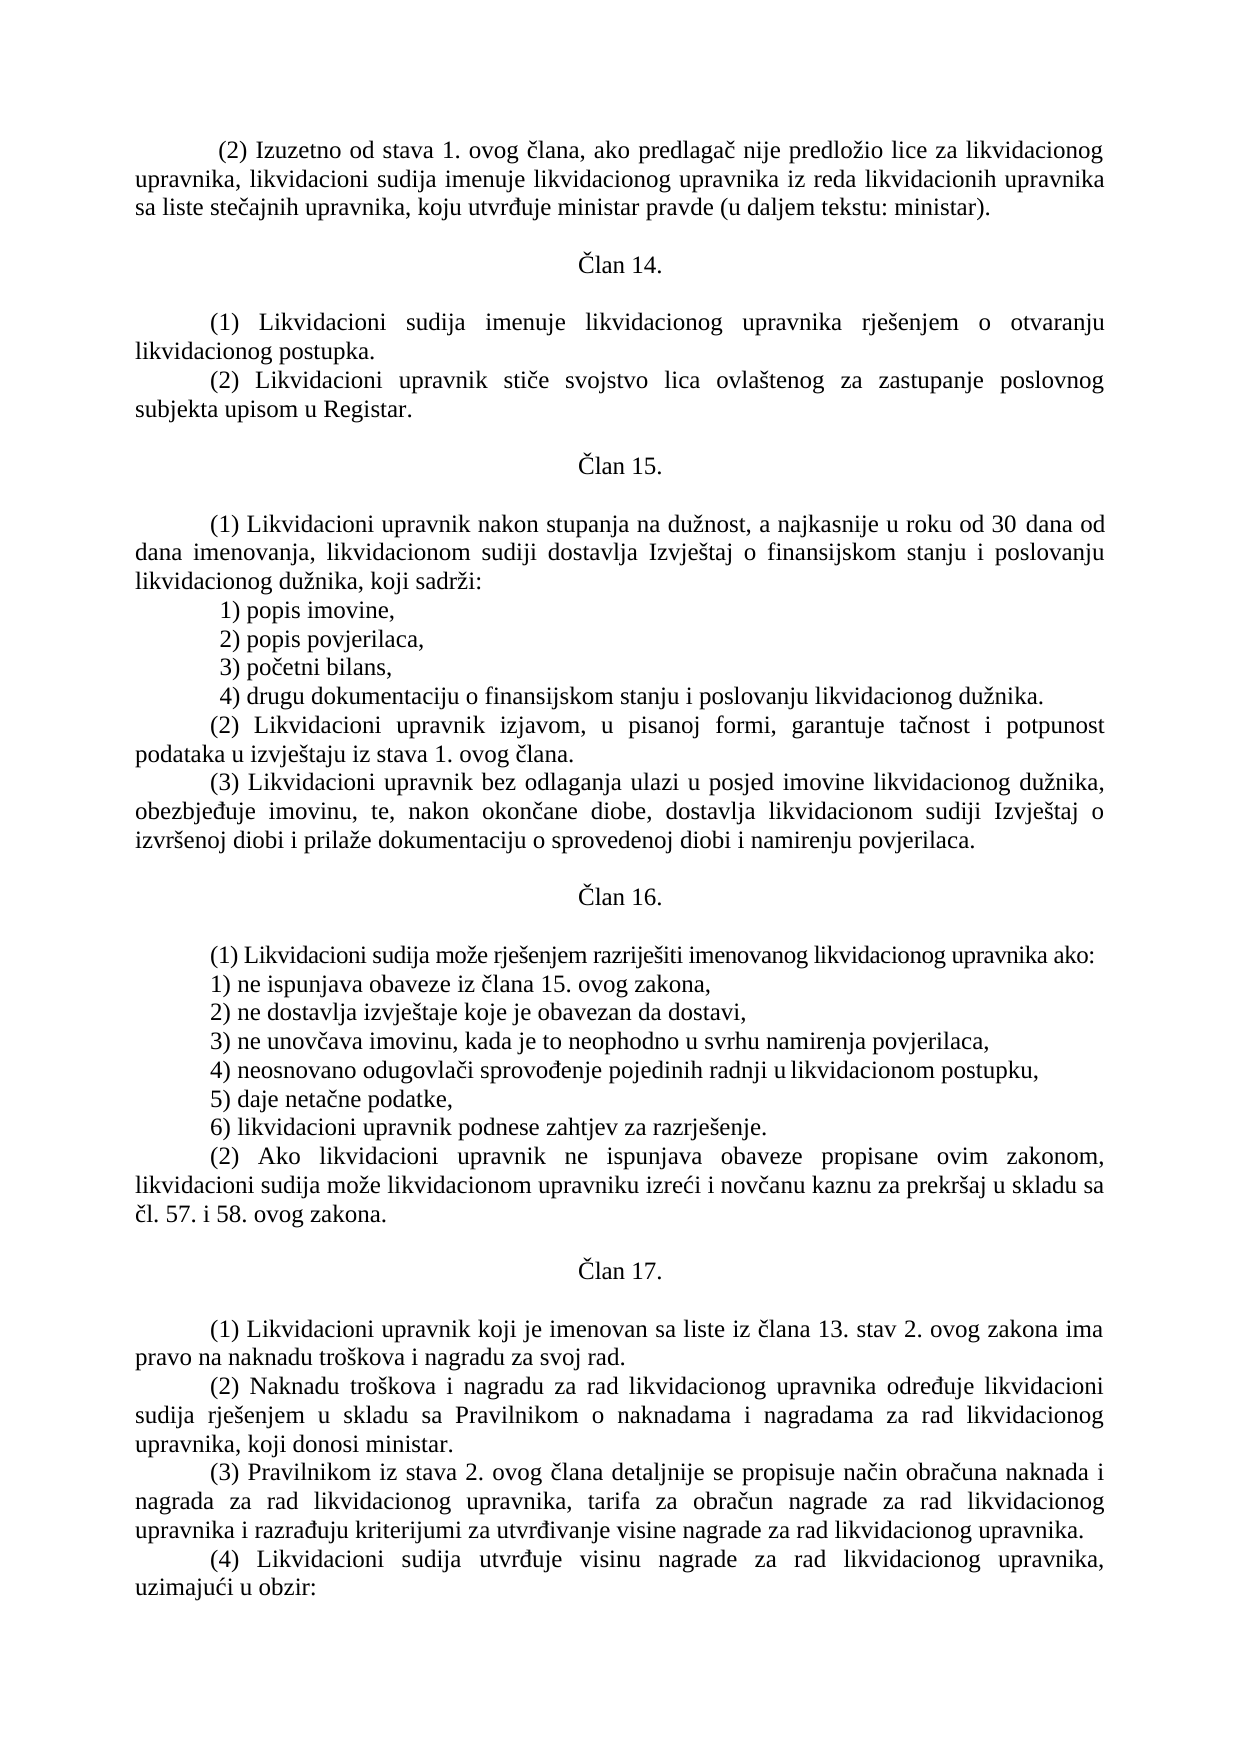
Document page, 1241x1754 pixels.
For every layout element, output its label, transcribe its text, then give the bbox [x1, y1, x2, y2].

text Član 14. [135, 250, 1105, 279]
list 4) drugu dokumentaciju o finansijskom stanju i poslovanju likvidacionog dužnika. [135, 681, 1105, 710]
list 5) daje netačne podatke, [135, 1084, 1105, 1112]
list 3) ne unovčava imovinu, kada je to neophodno u svrhu namirenja povjerilaca, [135, 1026, 1105, 1055]
text (4) Likvidacioni sudija utvrđuje visinu nagrade za rad likvidacionog upravnika, uzimajući u obzir: [135, 1544, 1105, 1601]
text Član 17. [135, 1256, 1105, 1285]
text (2) Ako likvidacioni upravnik ne ispunjava obaveze propisane ovim zakonom, likvidacioni sudija može likvidacionom upravniku izreći i novčanu kaznu za prekršaj u skladu sa čl. 57. i 58. ovog zakona. [135, 1141, 1105, 1227]
text (2) Izuzetno od stava 1. ovog člana, ako predlagač nije predložio lice za likvidacionog upravnika, likvidacioni sudija imenuje likvidacionog upravnika iz reda likvidacionih upravnika sa liste stečajnih upravnika, koju utvrđuje ministar pravde (u daljem tekstu: ministar). [135, 135, 1105, 221]
text Član 15. [135, 451, 1105, 480]
list 6) likvidacioni upravnik podnese zahtjev za razrješenje. [135, 1112, 1105, 1141]
list 2) popis povjerilaca, [135, 624, 1105, 652]
text (2) Likvidacioni upravnik stiče svojstvo lica ovlaštenog za zastupanje poslovnog subjekta upisom u Registar. [135, 365, 1105, 422]
text (2) Naknadu troškova i nagradu za rad likvidacionog upravnika određuje likvidacioni sudija rješenjem u skladu sa Pravilnikom o naknadama i nagradama za rad likvidacionog upravnika, koji donosi ministar. [135, 1371, 1105, 1457]
text (1) Likvidacioni upravnik nakon stupanja na dužnost, a najkasnije u roku od 30 dana od dana imenovanja, likvidacionom sudiji dostavlja Izvještaj o finansijskom stanju i poslovanju likvidacionog dužnika, koji sadrži: [135, 509, 1105, 595]
list 1) ne ispunjava obaveze iz člana 15. ovog zakona, [135, 969, 1105, 997]
text 1) popis imovine, [135, 595, 1105, 624]
list 4) neosnovano odugovlači sprovođenje pojedinih radnji u likvidacionom postupku, [135, 1055, 1105, 1084]
text (1) Likvidacioni upravnik koji je imenovan sa liste iz člana 13. stav 2. ovog zakona ima pravo na naknadu troškova i nagradu za svoj rad. [135, 1314, 1105, 1371]
text (1) Likvidacioni sudija imenuje likvidacionog upravnika rješenjem o otvaranju likvidacionog postupka. [135, 307, 1105, 365]
text Član 16. [135, 882, 1105, 911]
text (2) Likvidacioni upravnik izjavom, u pisanoj formi, garantuje tačnost i potpunost podataka u izvještaju iz stava 1. ovog člana. [135, 710, 1105, 767]
text (1) Likvidacioni sudija može rješenjem razriješiti imenovanog likvidacionog upravnika ako: [135, 940, 1105, 969]
list 3) početni bilans, [135, 652, 1105, 681]
text (3) Likvidacioni upravnik bez odlaganja ulazi u posjed imovine likvidacionog dužnika, obezbjeđuje imovinu, te, nakon okončane diobe, dostavlja likvidacionom sudiji Izvještaj o izvršenoj diobi i prilaže dokumentaciju o sprovedenoj diobi i namirenju povjerilaca. [135, 767, 1105, 854]
list 2) ne dostavlja izvještaje koje je obavezan da dostavi, [135, 997, 1105, 1026]
text (3) Pravilnikom iz stava 2. ovog člana detaljnije se propisuje način obračuna naknada i nagrada za rad likvidacionog upravnika, tarifa za obračun nagrade za rad likvidacionog upravnika i razrađuju kriterijumi za utvrđivanje visine nagrade za rad likvidacionog upravnika. [135, 1457, 1105, 1544]
